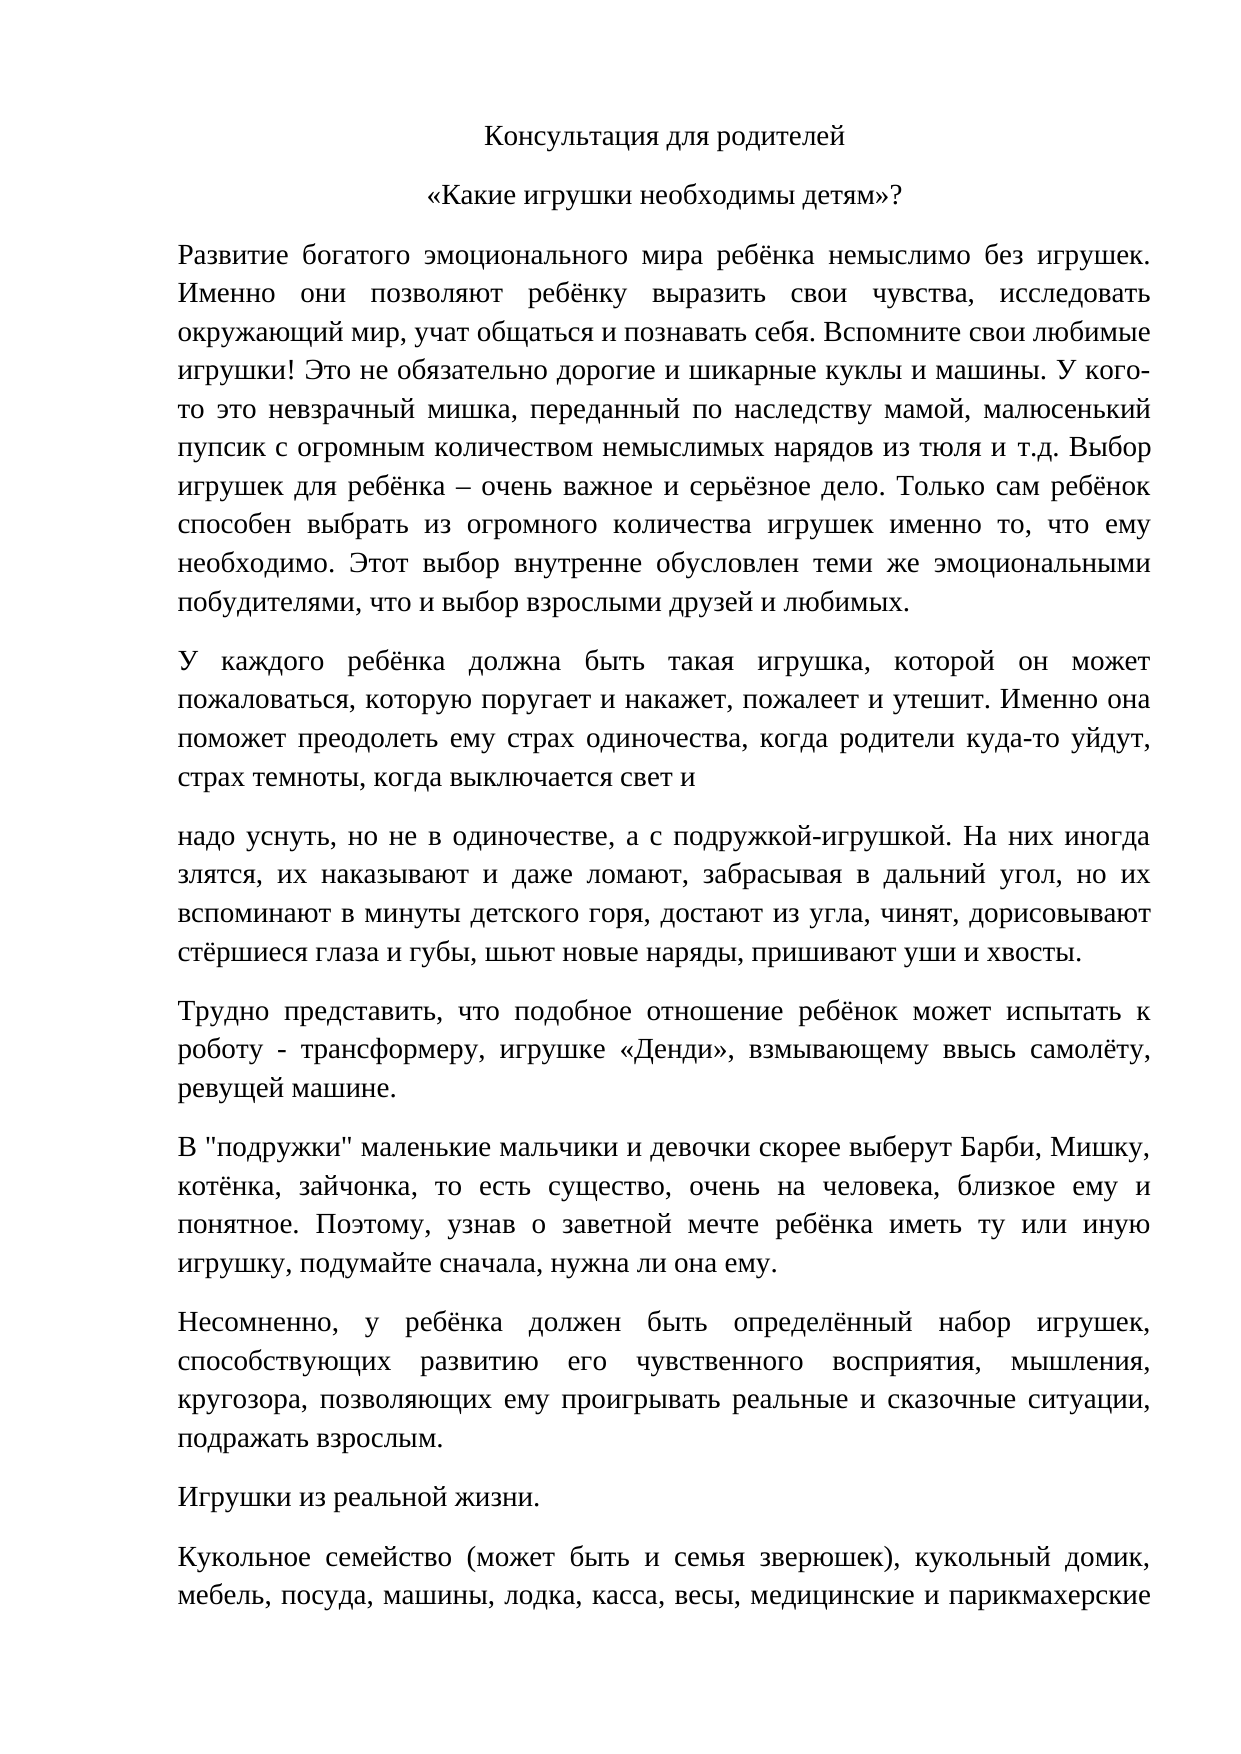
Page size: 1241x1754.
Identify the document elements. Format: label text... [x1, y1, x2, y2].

text «Какие игрушки необходимы детям»? [177, 177, 1152, 211]
text У каждого ребёнка должна быть такая игрушка, которой он может пожаловаться, которую поругает и накажет, пожалеет и утешит. Именно она поможет преодолеть ему страх одиночества, когда родители куда-то уйдут, страх темноты, когда выключается свет и [177, 643, 1152, 792]
text Трудно представить, что подобное отношение ребёнок может испытать к роботу - трансформеру, игрушке «Денди», взмывающему ввысь самолёту, ревущей машине. [177, 993, 1152, 1104]
text надо уснуть, но не в одиночестве, а с подружкой-игрушкой. На них иногда злятся, их наказывают и даже ломают, забрасывая в дальний угол, но их вспоминают в минуты детского горя, достают из угла, чинят, дорисовывают стёршиеся глаза и губы, шьют новые наряды, пришивают уши и хвосты. [177, 818, 1152, 967]
text Развитие богатого эмоционального мира ребёнка немыслимо без игрушек. Именно они позволяют ребёнку выразить свои чувства, исследовать окружающий мир, учат общаться и познавать себя. Вспомните свои любимые игрушки! Это не обязательно дорогие и шикарные куклы и машины. У кого-то это невзрачный мишка, переданный по наследству мамой, малюсенький пупсик с огромным количеством немыслимых нарядов из тюля и т.д. Выбор игрушек для ребёнка – очень важное и серьёзное дело. Только сам ребёнок способен выбрать из огромного количества игрушек именно то, что ему необходимо. Этот выбор внутренне обусловлен теми же эмоциональными побудителями, что и выбор взрослыми друзей и любимых. [177, 237, 1152, 617]
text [177, 1539, 1152, 1611]
text Консультация для родителей [177, 118, 1152, 152]
text В "подружки" маленькие мальчики и девочки скорее выберут Барби, Мишку, котёнка, зайчонка, то есть существо, очень на человека, близкое ему и понятное. Поэтому, узнав о заветной мечте ребёнка иметь ту или иную игрушку, подумайте сначала, нужна ли она ему. [177, 1129, 1152, 1279]
text Игрушки из реальной жизни. [177, 1479, 1152, 1513]
text Несомненно, у ребёнка должен быть определённый набор игрушек, способствующих развитию его чувственного восприятия, мышления, кругозора, позволяющих ему проигрывать реальные и сказочные ситуации, подражать взрослым. [177, 1304, 1152, 1454]
